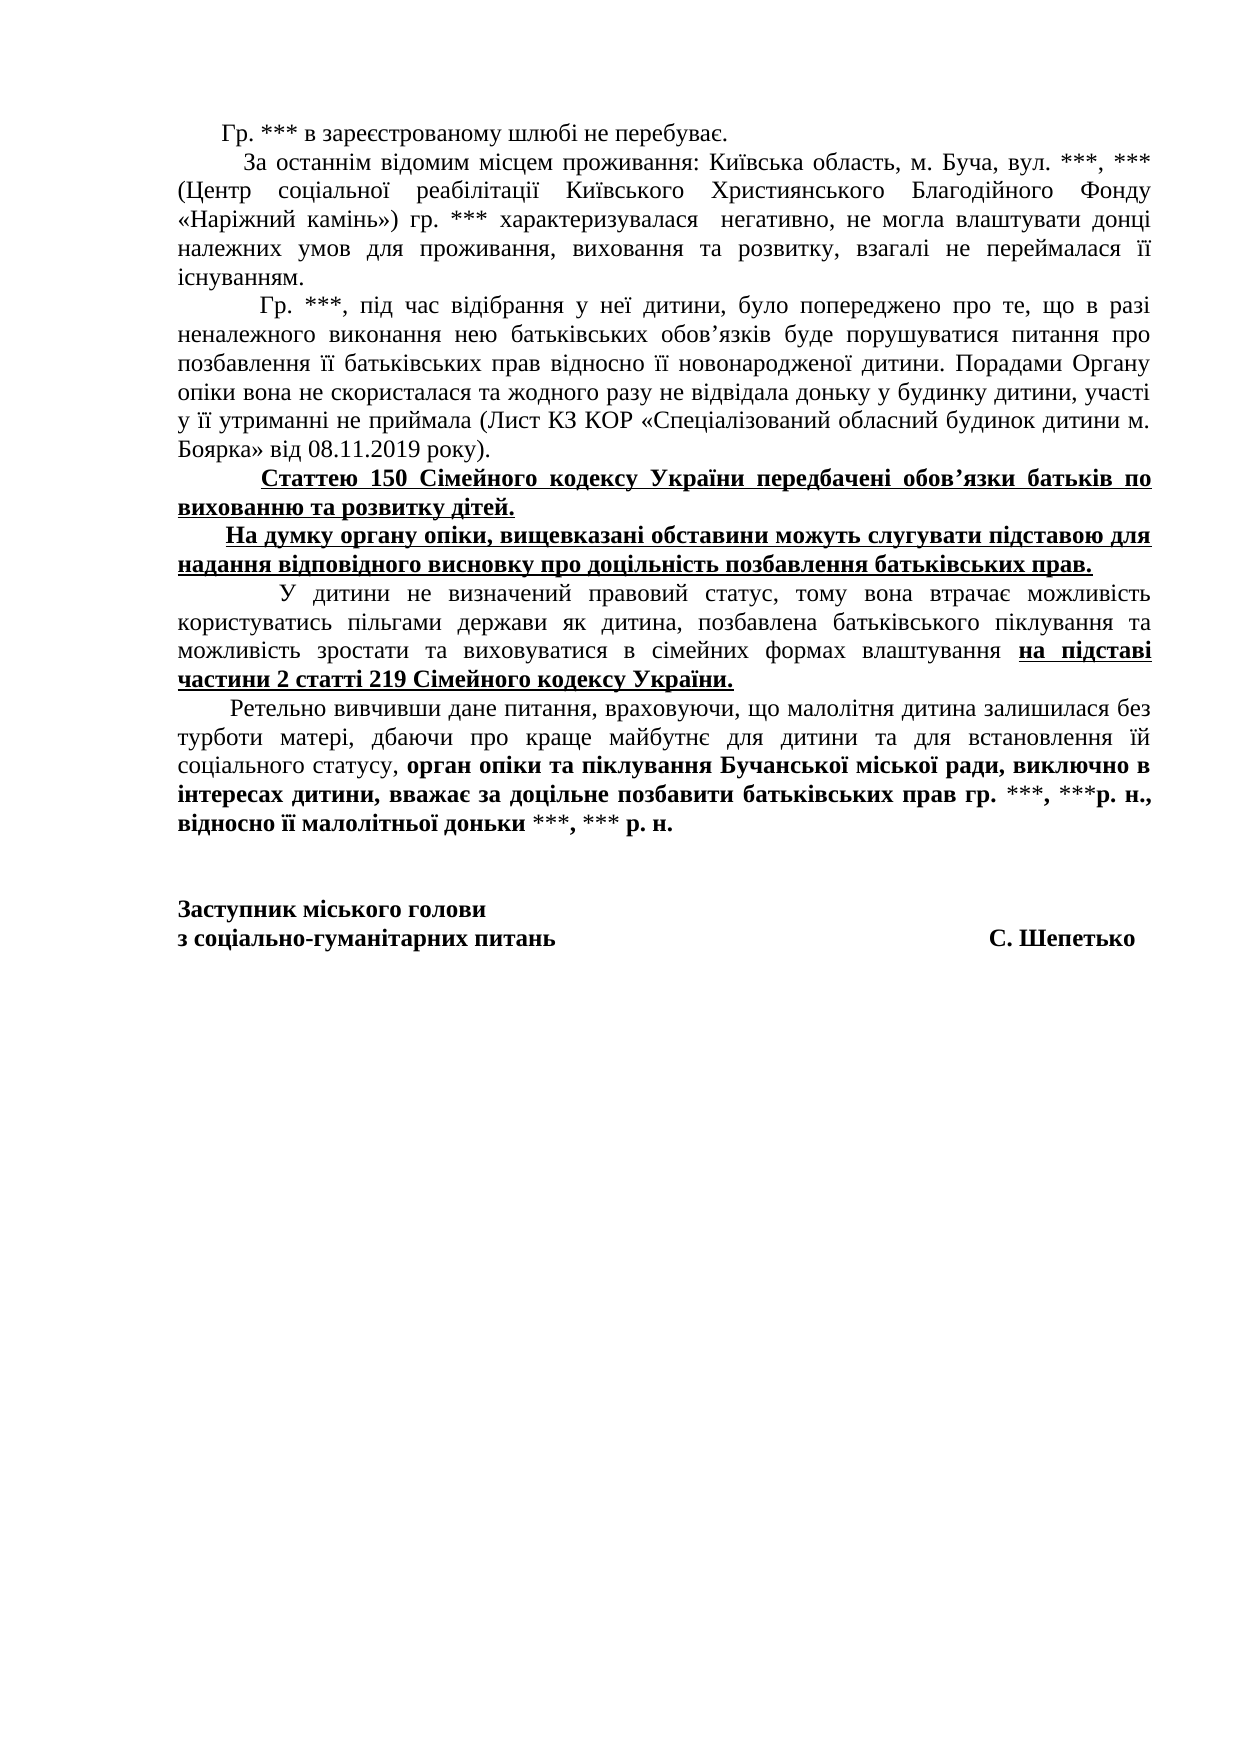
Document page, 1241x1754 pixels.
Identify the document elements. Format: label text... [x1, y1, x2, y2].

text Заступник міського голови [177, 894, 1152, 923]
text За останнім відомим місцем проживання: Київська область, м. Буча, вул. ***, *** (Центр соціальної реабілітації Київського Християнського Благодійного Фонду «Наріжний камінь») гр. *** характеризувалася негативно, не могла влаштувати донці належних умов для проживання, виховання та розвитку, взагалі не переймалася її існуванням. [177, 147, 1152, 291]
text На думку органу опіки, вищевказані обставини можуть слугувати підставою для надання відповідного висновку про доцільність позбавлення батьківських прав. [177, 521, 1152, 578]
text Ретельно вивчивши дане питання, враховуючи, що малолітня дитина залишилася без турботи матері, дбаючи про краще майбутнє для дитини та для встановлення їй соціального статусу, орган опіки та піклування Бучанської міської ради, виключно в інтересах дитини, вважає за доцільне позбавити батьківських прав гр. ***, ***р. н., відносно її малолітньої доньки ***, *** р. н. [177, 693, 1152, 837]
text Статтею 150 Сімейного кодексу України передбачені обов’язки батьків по вихованню та розвитку дітей. [177, 463, 1152, 521]
text Гр. *** в зареєстрованому шлюбі не перебуває. [177, 118, 1152, 147]
text з соціально-гуманітарних питань С. Шепетько [177, 923, 1152, 952]
text Гр. ***, під час відібрання у неї дитини, було попереджено про те, що в разі неналежного виконання нею батьківських обов’язків буде порушуватися питання про позбавлення її батьківських прав відносно її новонародженої дитини. Порадами Органу опіки вона не скористалася та жодного разу не відвідала доньку у будинку дитини, участі у її утриманні не приймала (Лист КЗ КОР «Спеціалізований обласний будинок дитини м. Боярка» від 08.11.2019 року). [177, 291, 1152, 463]
text У дитини не визначений правовий статус, тому вона втрачає можливість користуватись пільгами держави як дитина, позбавлена батьківського піклування та можливість зростати та виховуватися в сімейних формах влаштування на підставі частини 2 статті 219 Сімейного кодексу України. [177, 578, 1152, 693]
